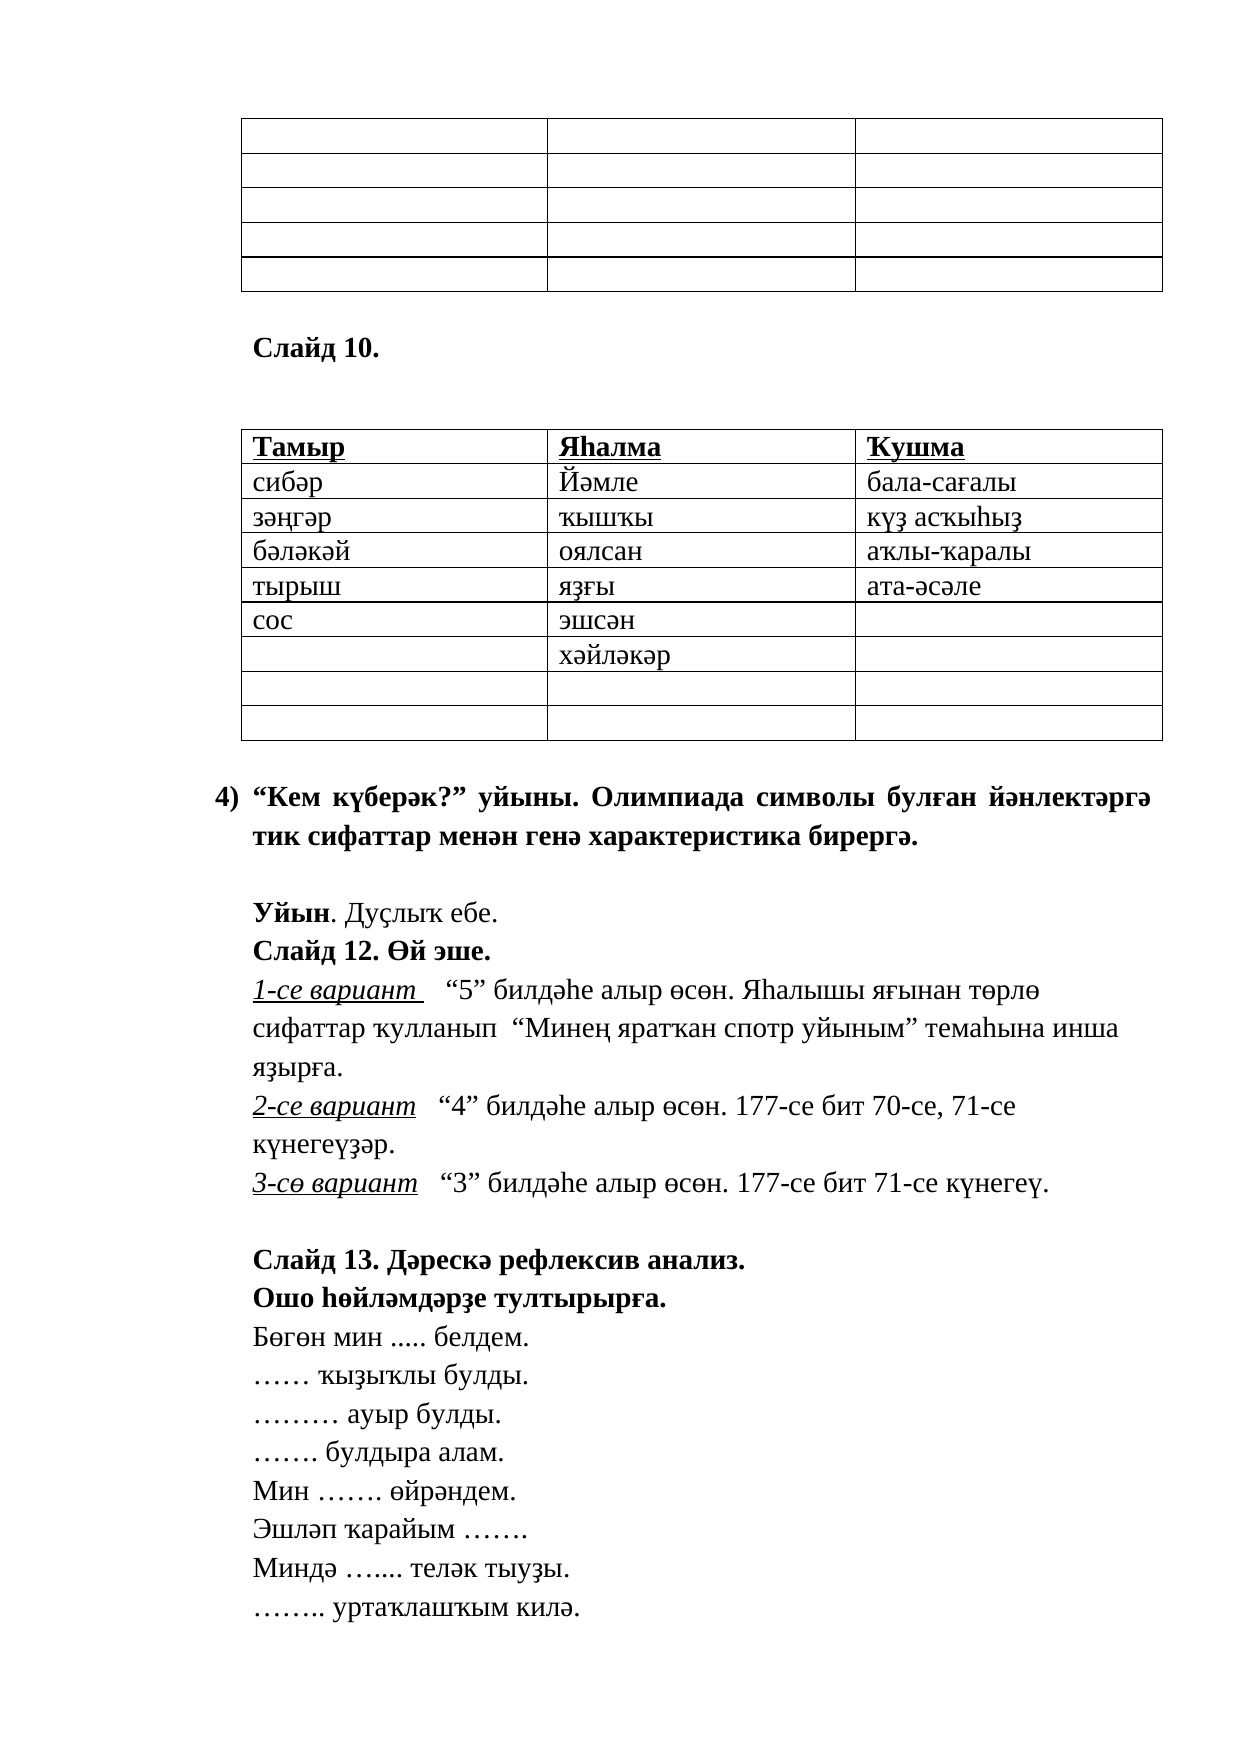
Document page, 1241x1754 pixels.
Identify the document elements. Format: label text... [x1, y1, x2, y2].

list Бөгөн мин ..... белдем. [252, 1319, 1152, 1352]
table_cell ата-әсәле [856, 568, 1162, 601]
table_cell [242, 706, 547, 740]
table_cell аҡлы-ҡаралы [856, 533, 1162, 567]
table_cell [856, 706, 1162, 740]
table_cell [856, 223, 1162, 256]
table_header Тамыр [242, 430, 547, 463]
table_cell [856, 672, 1162, 705]
list Уйын. Дуҫлыҡ ебе. [252, 895, 1152, 928]
table_cell [548, 672, 855, 705]
table_cell [856, 154, 1162, 187]
list Слайд 10. [252, 331, 1152, 364]
table_cell оялсан [548, 533, 855, 567]
table_cell [242, 672, 547, 705]
table_cell [242, 637, 547, 671]
table_cell [242, 119, 547, 153]
table_cell Йәмле [548, 464, 855, 498]
list Миндә ….... теләк тыуҙы. [252, 1550, 1152, 1584]
list Слайд 12. Өй эше. [252, 933, 1152, 967]
list ……… ауыр булды. [252, 1396, 1152, 1429]
list Эшләп ҡарайым ……. [252, 1512, 1152, 1545]
table_cell яҙғы [548, 568, 855, 601]
list 2-се вариант “4” билдәһе алыр өсөн. 177-се бит 70-се, 71-се күнегеүҙәр. [252, 1088, 1152, 1160]
table_cell күҙ асҡыһыҙ [856, 499, 1162, 532]
table_cell бәләкәй [242, 533, 547, 567]
list Ошо һөйләмдәрҙе тултырырға. [252, 1280, 1152, 1314]
table_cell [856, 188, 1162, 222]
table_cell [242, 258, 547, 291]
table_cell [242, 188, 547, 222]
table_header Ҡушма [856, 430, 1162, 463]
list 1-се вариант “5” билдәһе алыр өсөн. Яһалышы яғынан төрлө сифаттар ҡулланып “Минең яратҡан спотр уйыным” темаһына инша яҙырға. [252, 972, 1152, 1083]
table_cell тырыш [242, 568, 547, 601]
list Слайд 13. Дәрескә рефлексив анализ. [252, 1242, 1152, 1275]
list “Кем күберәк?” уйыны. Олимпиада символы булған йәнлектәргә тик сифаттар менән генә характеристика бирергә. [215, 779, 1152, 851]
table_cell эшсән [548, 603, 855, 636]
table_cell [548, 154, 855, 187]
table_header Яһалма [548, 430, 855, 463]
table_cell [548, 706, 855, 740]
list Мин ……. өйрәндем. [252, 1473, 1152, 1507]
table_cell [856, 637, 1162, 671]
list 3-сө вариант “3” билдәһе алыр өсөн. 177-се бит 71-се күнегеү. [252, 1165, 1152, 1198]
table_cell [242, 154, 547, 187]
table_cell [856, 603, 1162, 636]
list ……. булдыра алам. [252, 1434, 1152, 1468]
table_cell [856, 119, 1162, 153]
table_cell сос [242, 603, 547, 636]
table_cell ҡышҡы [548, 499, 855, 532]
table_cell сибәр [242, 464, 547, 498]
table_cell зәңгәр [242, 499, 547, 532]
table_cell [548, 188, 855, 222]
table_cell бала-сағалы [856, 464, 1162, 498]
table_cell [856, 258, 1162, 291]
table_cell [242, 223, 547, 256]
table_cell [548, 223, 855, 256]
table_cell [548, 258, 855, 291]
list …….. уртаҡлашҡым килә. [252, 1589, 1152, 1622]
table_cell хәйләкәр [548, 637, 855, 671]
table_cell [548, 119, 855, 153]
list …… ҡыҙыҡлы булды. [252, 1357, 1152, 1391]
